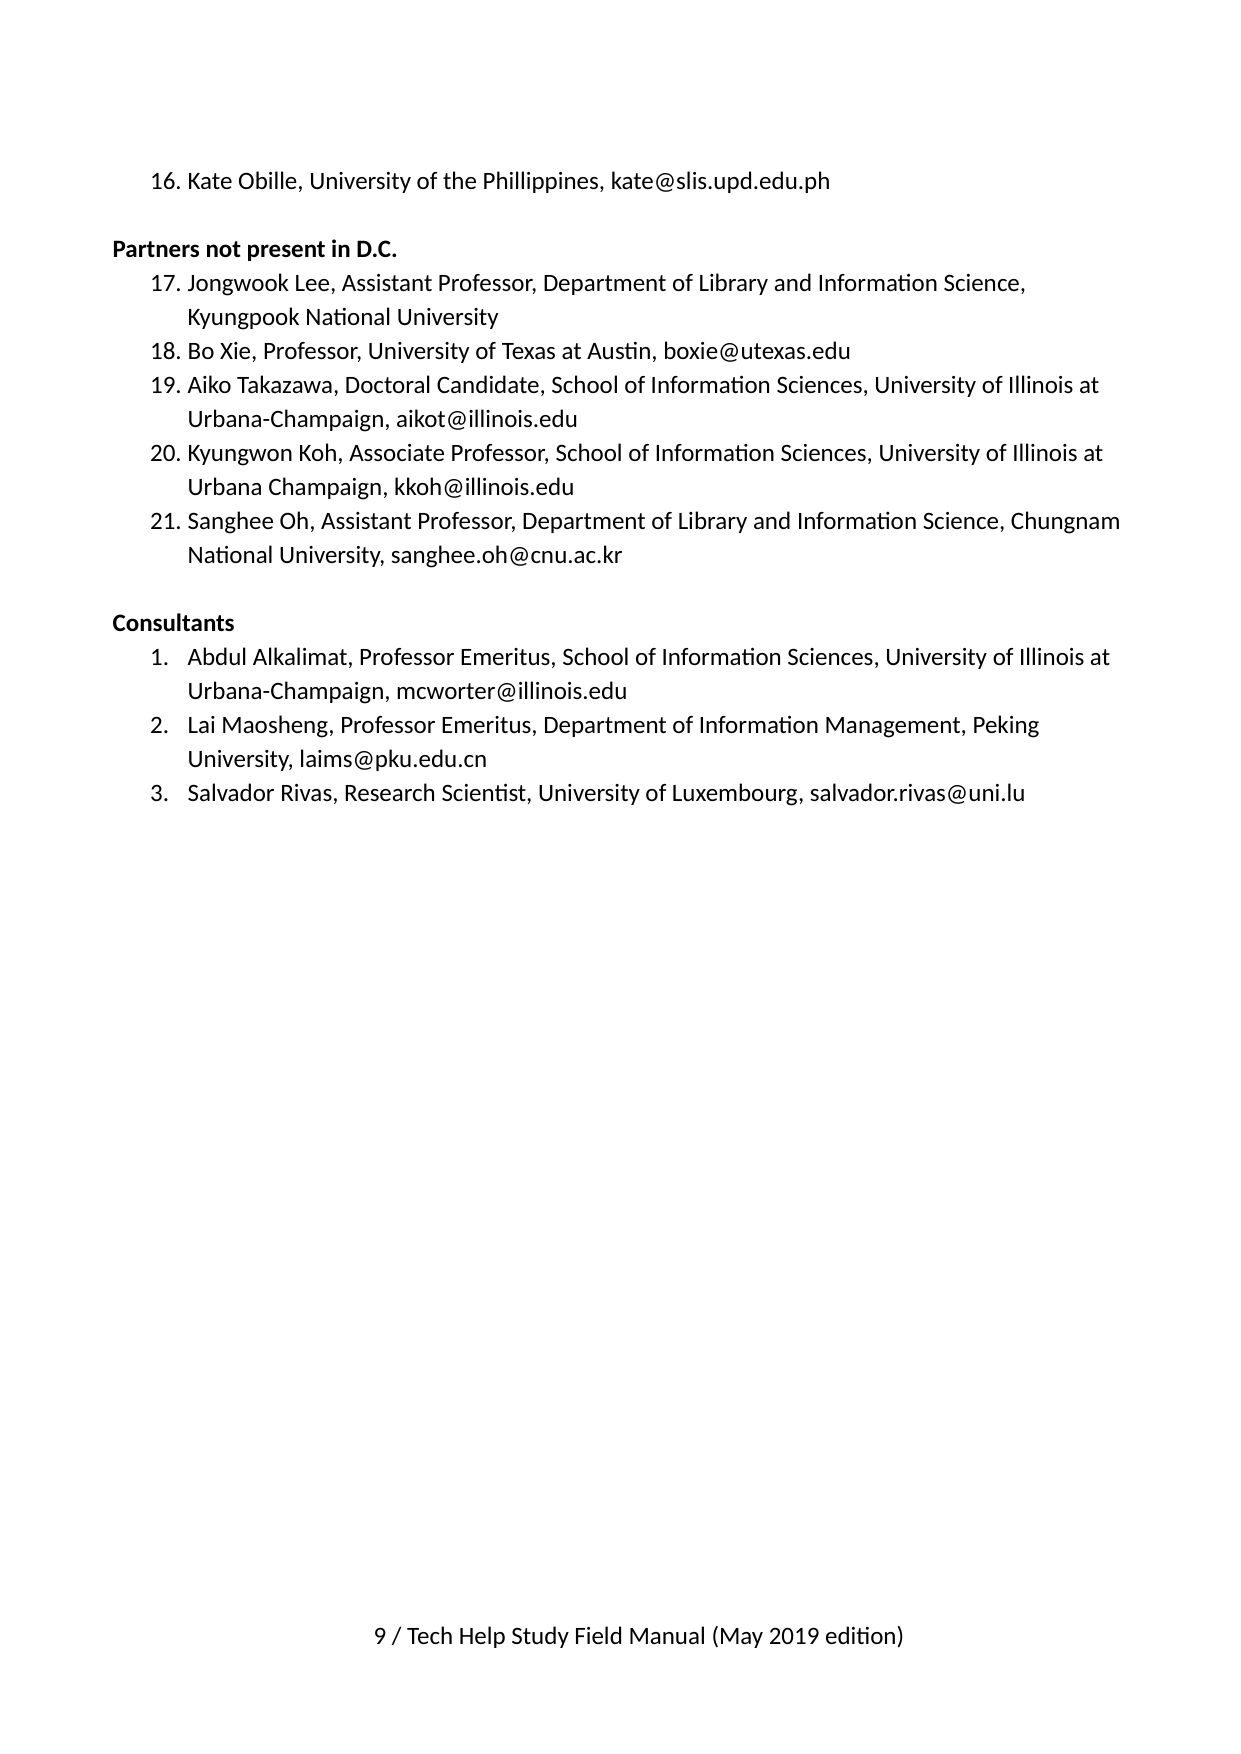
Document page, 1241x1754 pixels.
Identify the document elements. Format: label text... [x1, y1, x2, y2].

list Sanghee Oh, Assistant Professor, Department of Library and Information Science, Chungnam National University, sanghee.oh@cnu.ac.kr [150, 503, 1128, 571]
list Abdul Alkalimat, Professor Emeritus, School of Information Sciences, University of Illinois at Urbana-Champaign, mcworter@illinois.edu [150, 639, 1128, 707]
text Partners not present in D.C. [112, 232, 1128, 266]
list Aiko Takazawa, Doctoral Candidate, School of Information Sciences, University of Illinois at Urbana-Champaign, aikot@illinois.edu [150, 368, 1128, 436]
list Lai Maosheng, Professor Emeritus, Department of Information Management, Peking University, laims@pku.edu.cn [150, 707, 1128, 775]
text Consultants [112, 605, 1128, 639]
list Bo Xie, Professor, University of Texas at Austin, boxie@utexas.edu [150, 334, 1128, 368]
list Jongwook Lee, Assistant Professor, Department of Library and Information Science, Kyungpook National University [150, 266, 1128, 334]
list Kate Obille, University of the Phillippines, kate@slis.upd.edu.ph [150, 164, 1128, 198]
list Kyungwon Koh, Associate Professor, School of Information Sciences, University of Illinois at Urbana Champaign, kkoh@illinois.edu [150, 436, 1128, 503]
list Salvador Rivas, Research Scientist, University of Luxembourg, salvador.rivas@uni.lu [150, 775, 1128, 809]
